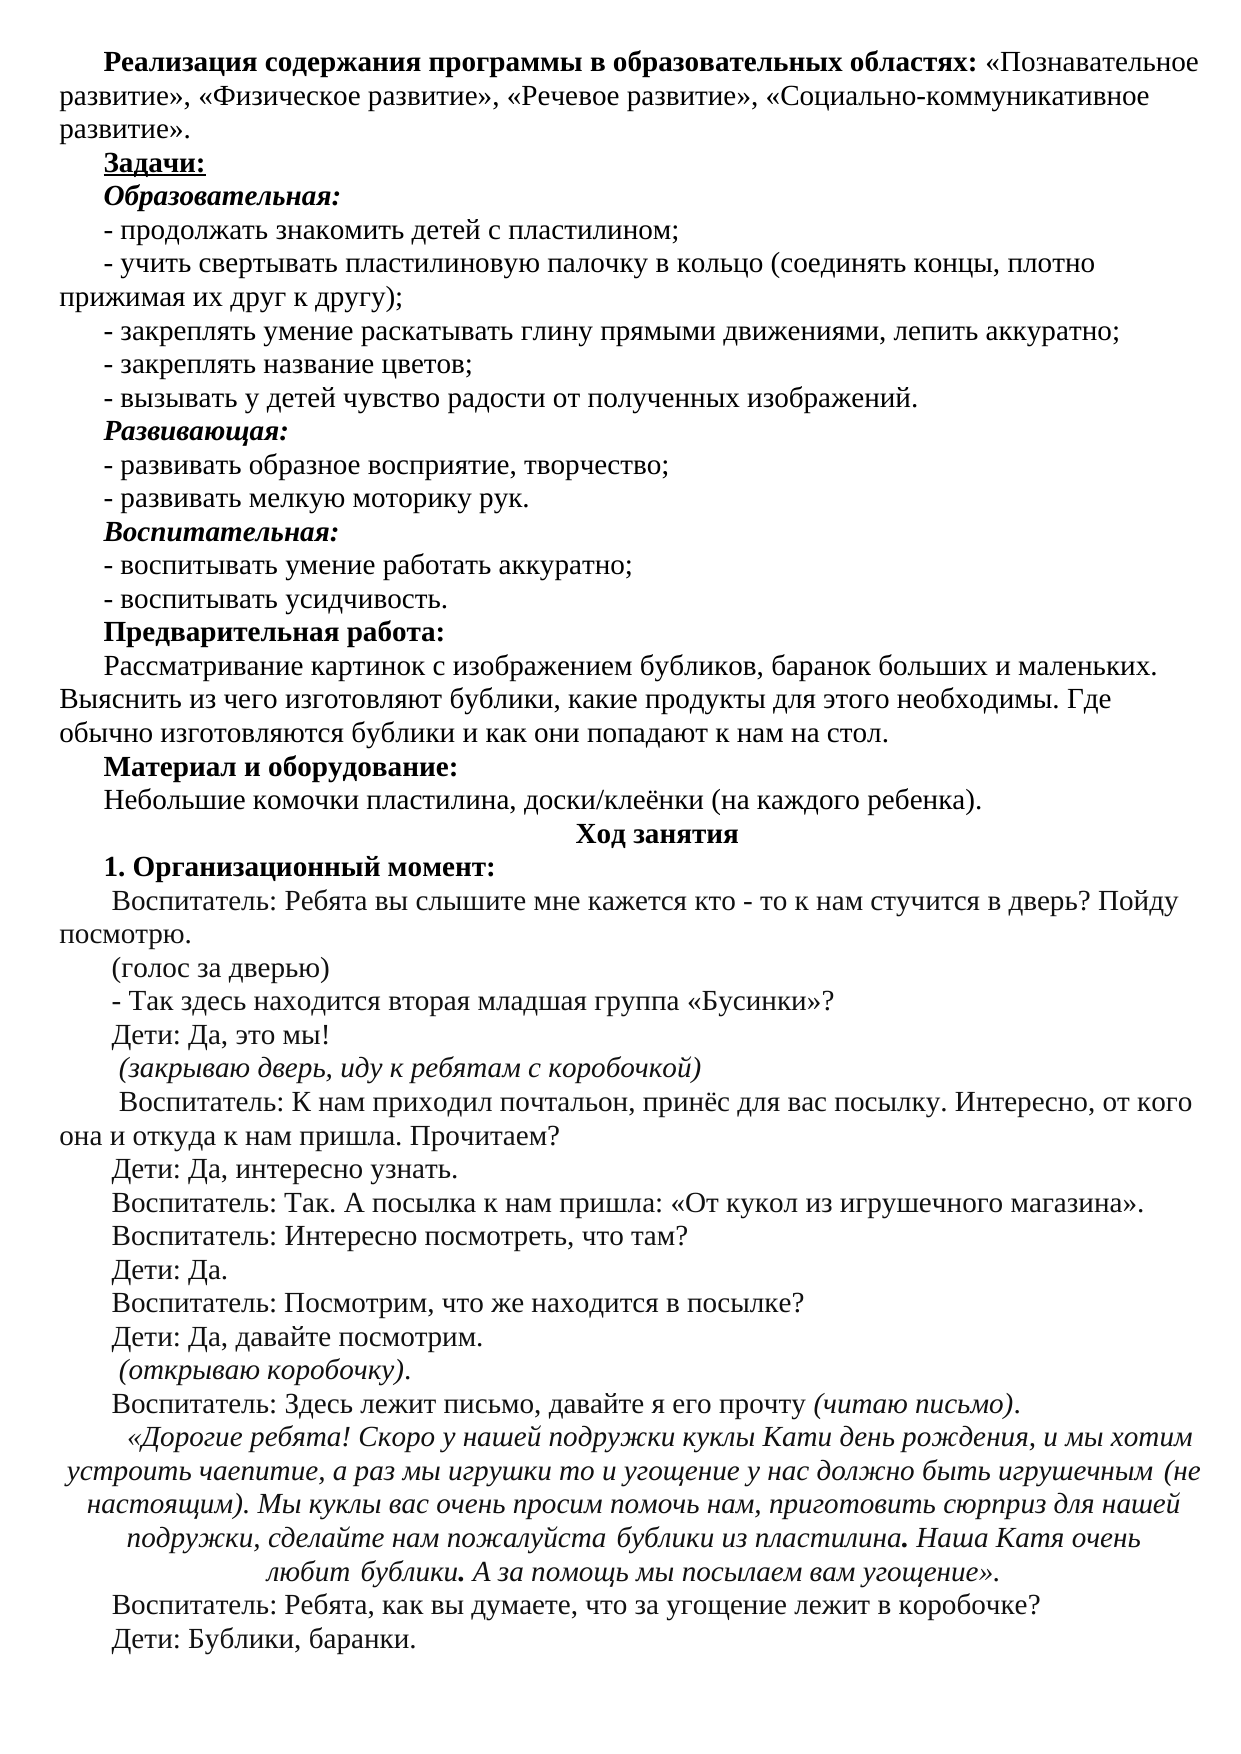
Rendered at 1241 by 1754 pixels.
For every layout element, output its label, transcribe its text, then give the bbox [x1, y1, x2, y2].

text Развивающая: [59, 413, 1211, 447]
text - закреплять умение раскатывать глину прямыми движениями, лепить аккуратно; [59, 313, 1211, 346]
text - вызывать у детей чувство радости от полученных изображений. [59, 380, 1211, 413]
text Дети: Да, давайте посмотрим. [59, 1319, 1211, 1352]
text Воспитатель: Интересно посмотреть, что там? [59, 1218, 1211, 1252]
text «Дорогие ребята! Скоро у нашей подружки куклы Кати день рождения, и мы хотим устроить чаепитие, а раз мы игрушки то и угощение у нас должно быть игрушечным (не настоящим). Мы куклы вас очень просим помочь нам, приготовить сюрприз для нашей подружки, сделайте нам пожалуйста бублики из пластилина. Наша Катя очень любит бублики. А за помощь мы посылаем вам угощение». [59, 1419, 1211, 1587]
text - воспитывать умение работать аккуратно; [59, 547, 1211, 581]
text (открываю коробочку). [59, 1352, 1211, 1386]
text Воспитатель: Посмотрим, что же находится в посылке? [59, 1285, 1211, 1319]
text Задачи: [59, 145, 1211, 178]
text Предварительная работа: [59, 614, 1211, 648]
text - учить свертывать пластилиновую палочку в кольцо (соединять концы, плотно прижимая их друг к другу); [59, 246, 1211, 313]
text Дети: Да, это мы! [59, 1017, 1211, 1051]
text Воспитатель: Ребята вы слышите мне кажется кто - то к нам стучится в дверь? Пойду посмотрю. [59, 883, 1211, 950]
text 1. Организационный момент: [59, 849, 1211, 883]
text Образовательная: [59, 178, 1211, 212]
text - Так здесь находится вторая младшая группа «Бусинки»? [59, 983, 1211, 1017]
text Реализация содержания программы в образовательных областях: «Познавательное развитие», «Физическое развитие», «Речевое развитие», «Социально-коммуникативное развитие». [59, 44, 1211, 145]
text Дети: Да. [59, 1252, 1211, 1285]
text Воспитатель: Так. А посылка к нам пришла: «От кукол из игрушечного магазина». [59, 1185, 1211, 1218]
text Ход занятия [59, 816, 1211, 849]
text (закрываю дверь, иду к ребятам с коробочкой) [59, 1051, 1211, 1084]
text - воспитывать усидчивость. [59, 581, 1211, 614]
text Небольшие комочки пластилина, доски/клеёнки (на каждого ребенка). [59, 782, 1211, 816]
text Материал и оборудование: [59, 749, 1211, 782]
text - развивать мелкую моторику рук. [59, 480, 1211, 514]
text Воспитатель: К нам приходил почтальон, принёс для вас посылку. Интересно, от кого она и откуда к нам пришла. Прочитаем? [59, 1084, 1211, 1151]
text - развивать образное восприятие, творчество; [59, 447, 1211, 480]
text Дети: Да, интересно узнать. [59, 1151, 1211, 1185]
text Воспитатель: Ребята, как вы думаете, что за угощение лежит в коробочке? [59, 1587, 1211, 1621]
text Дети: Бублики, баранки. [59, 1621, 1211, 1654]
text - продолжать знакомить детей с пластилином; [59, 212, 1211, 246]
text Воспитательная: [59, 514, 1211, 547]
text - закреплять название цветов; [59, 346, 1211, 380]
text Рассматривание картинок с изображением бубликов, баранок больших и маленьких. Выяснить из чего изготовляют бублики, какие продукты для этого необходимы. Где обычно изготовляются бублики и как они попадают к нам на стол. [59, 648, 1211, 749]
text (голос за дверью) [59, 950, 1211, 983]
text Воспитатель: Здесь лежит письмо, давайте я его прочту (читаю письмо). [59, 1386, 1211, 1419]
